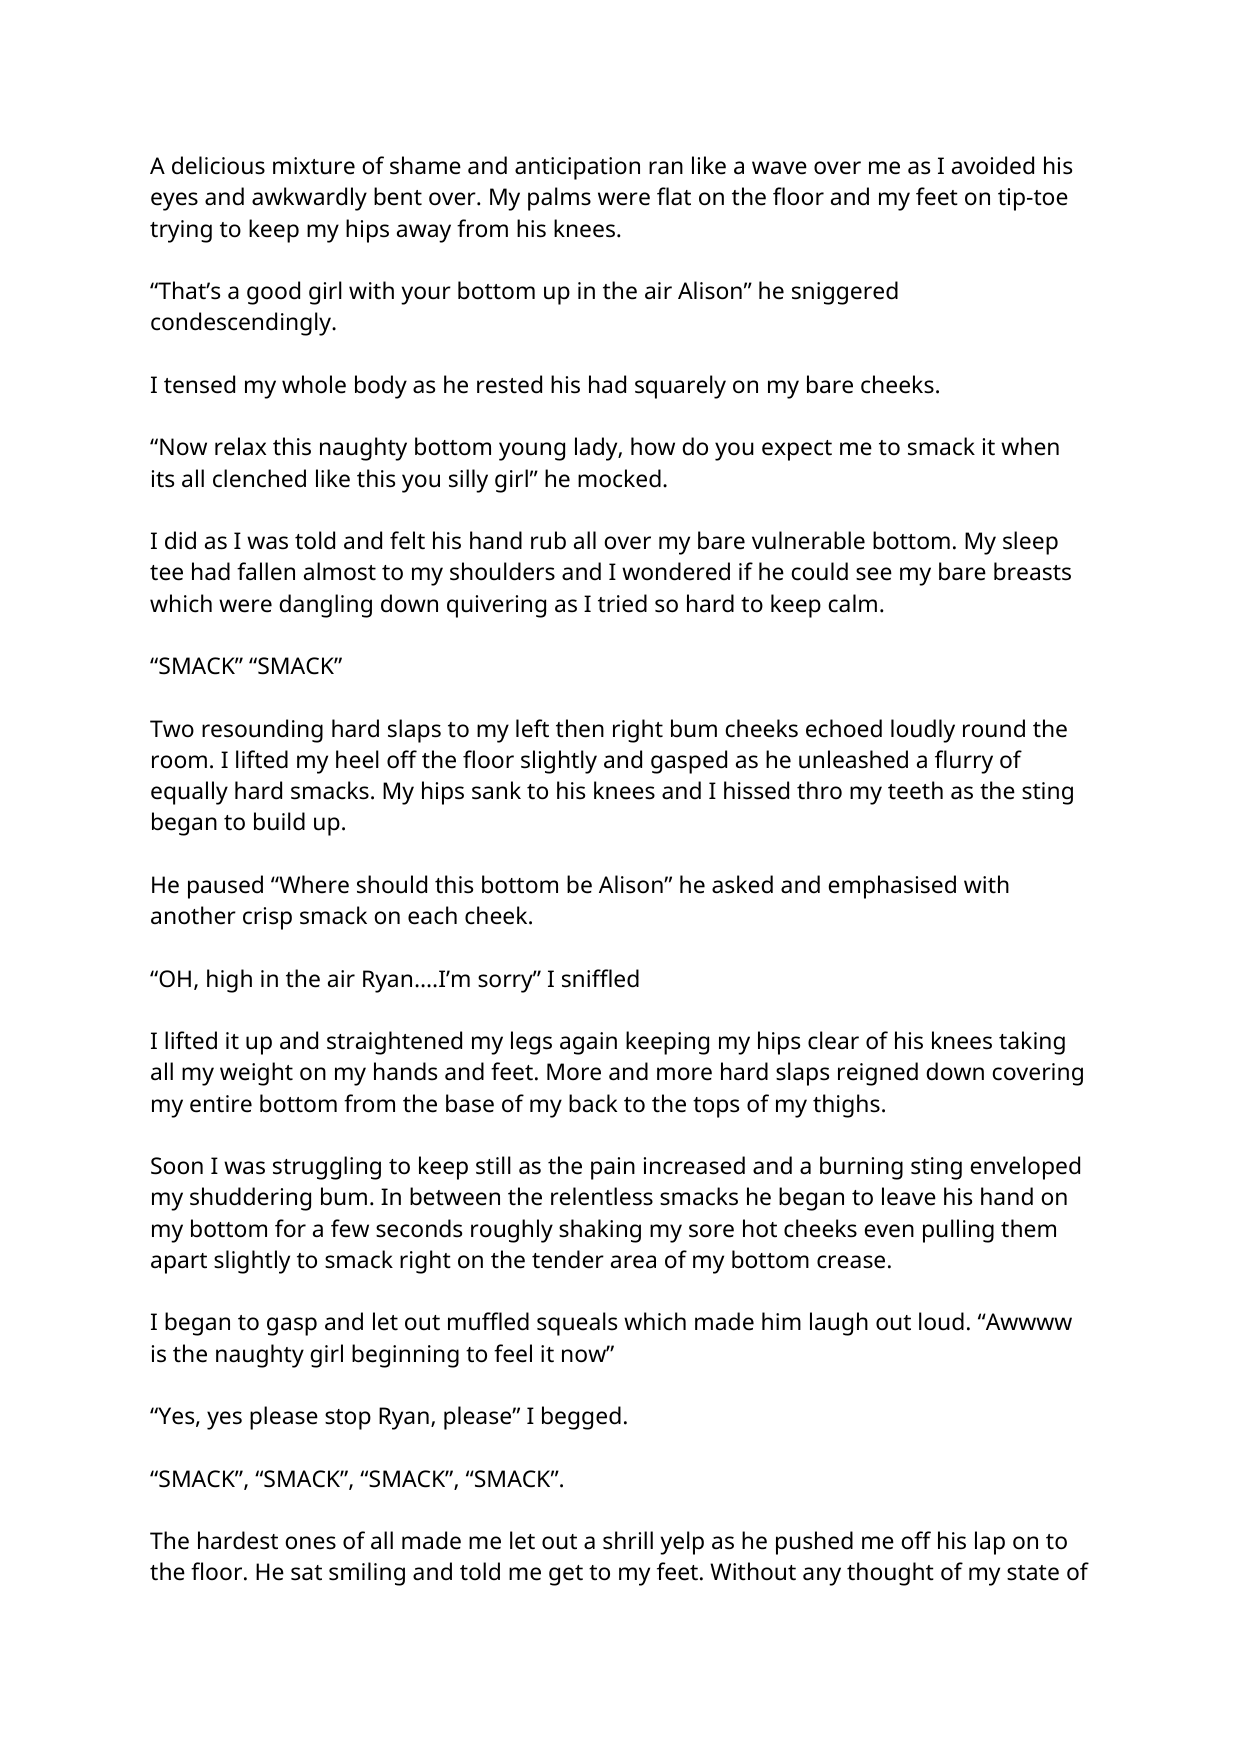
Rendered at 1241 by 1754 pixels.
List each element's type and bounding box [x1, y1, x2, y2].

text [150, 150, 1090, 1587]
